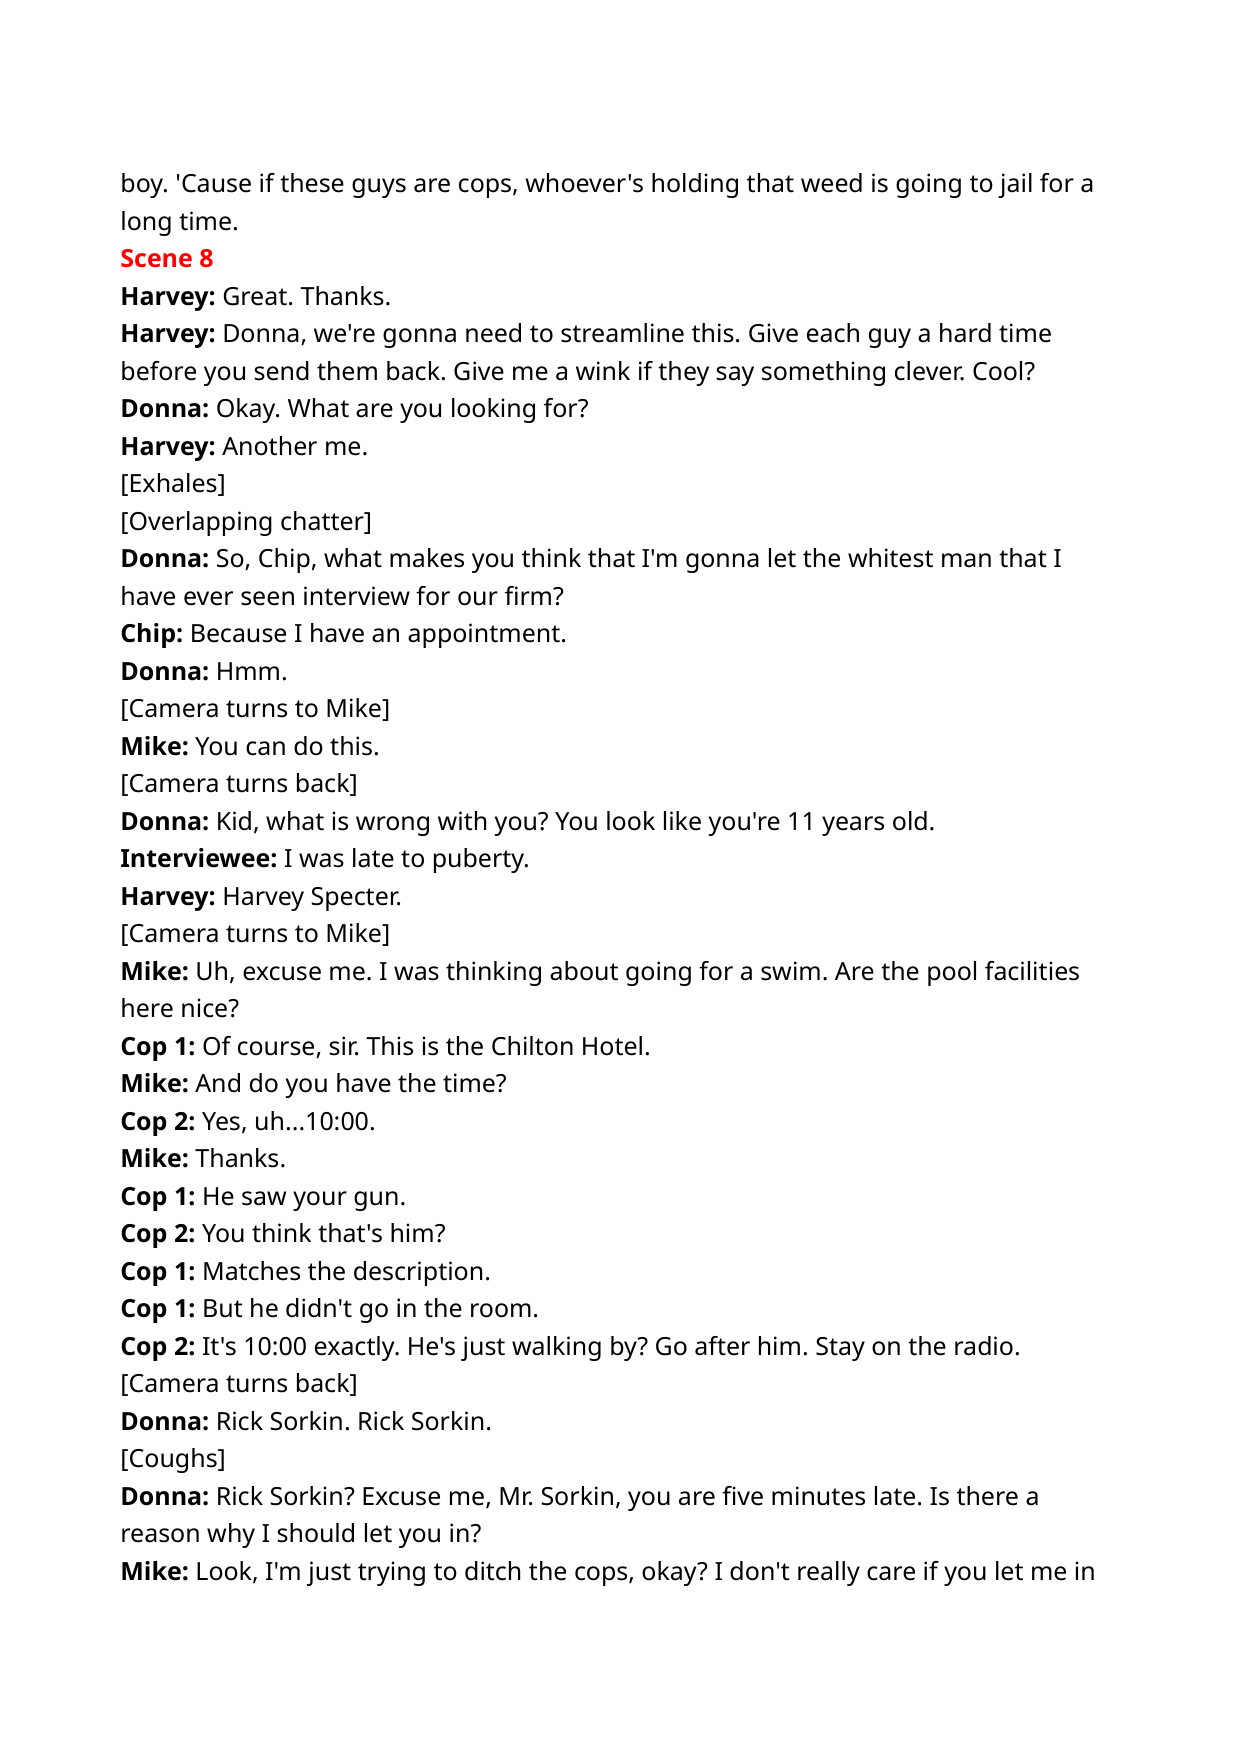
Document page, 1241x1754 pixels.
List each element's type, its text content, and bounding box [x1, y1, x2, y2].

text Donna: Kid, what is wrong with you? You look like you're 11 years old. [120, 802, 1120, 839]
text Mike: And do you have the time? [120, 1064, 1120, 1102]
text [Coughs] [120, 1439, 1120, 1477]
text Donna: Rick Sorkin? Excuse me, Mr. Sorkin, you are five minutes late. Is there a reason why I should let you in? [120, 1477, 1120, 1552]
text Donna: So, Chip, what makes you think that I'm gonna let the whitest man that I have ever seen interview for our firm? [120, 539, 1120, 614]
text [Overlapping chatter] [120, 502, 1120, 539]
text [Camera turns back] [120, 1364, 1120, 1402]
text [Camera turns to Mike] [120, 689, 1120, 727]
text Cop 2: Yes, uh...10:00. [120, 1102, 1120, 1139]
text Harvey: Another me. [120, 427, 1120, 464]
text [120, 164, 1120, 239]
text Interviewee: I was late to puberty. [120, 839, 1120, 877]
text Mike: You can do this. [120, 727, 1120, 764]
text Donna: Rick Sorkin. Rick Sorkin. [120, 1402, 1120, 1439]
text Mike: Thanks. [120, 1139, 1120, 1177]
text Scene 8 [120, 239, 1120, 277]
text Harvey: Harvey Specter. [120, 877, 1120, 914]
text [Camera turns to Mike] [120, 914, 1120, 952]
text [120, 1552, 1120, 1589]
text [Camera turns back] [120, 764, 1120, 802]
text Harvey: Donna, we're gonna need to streamline this. Give each guy a hard time before you send them back. Give me a wink if they say something clever. Cool? [120, 314, 1120, 389]
text Cop 1: Matches the description. [120, 1252, 1120, 1289]
text Chip: Because I have an appointment. [120, 614, 1120, 652]
text Harvey: Great. Thanks. [120, 277, 1120, 314]
text Donna: Hmm. [120, 652, 1120, 689]
text [Exhales] [120, 464, 1120, 502]
text Mike: Uh, excuse me. I was thinking about going for a swim. Are the pool facilities here nice? [120, 952, 1120, 1027]
text Cop 2: It's 10:00 exactly. He's just walking by? Go after him. Stay on the radio. [120, 1327, 1120, 1364]
text Cop 1: Of course, sir. This is the Chilton Hotel. [120, 1027, 1120, 1064]
text Donna: Okay. What are you looking for? [120, 389, 1120, 427]
text Cop 2: You think that's him? [120, 1214, 1120, 1252]
text Cop 1: But he didn't go in the room. [120, 1289, 1120, 1327]
text Cop 1: He saw your gun. [120, 1177, 1120, 1214]
